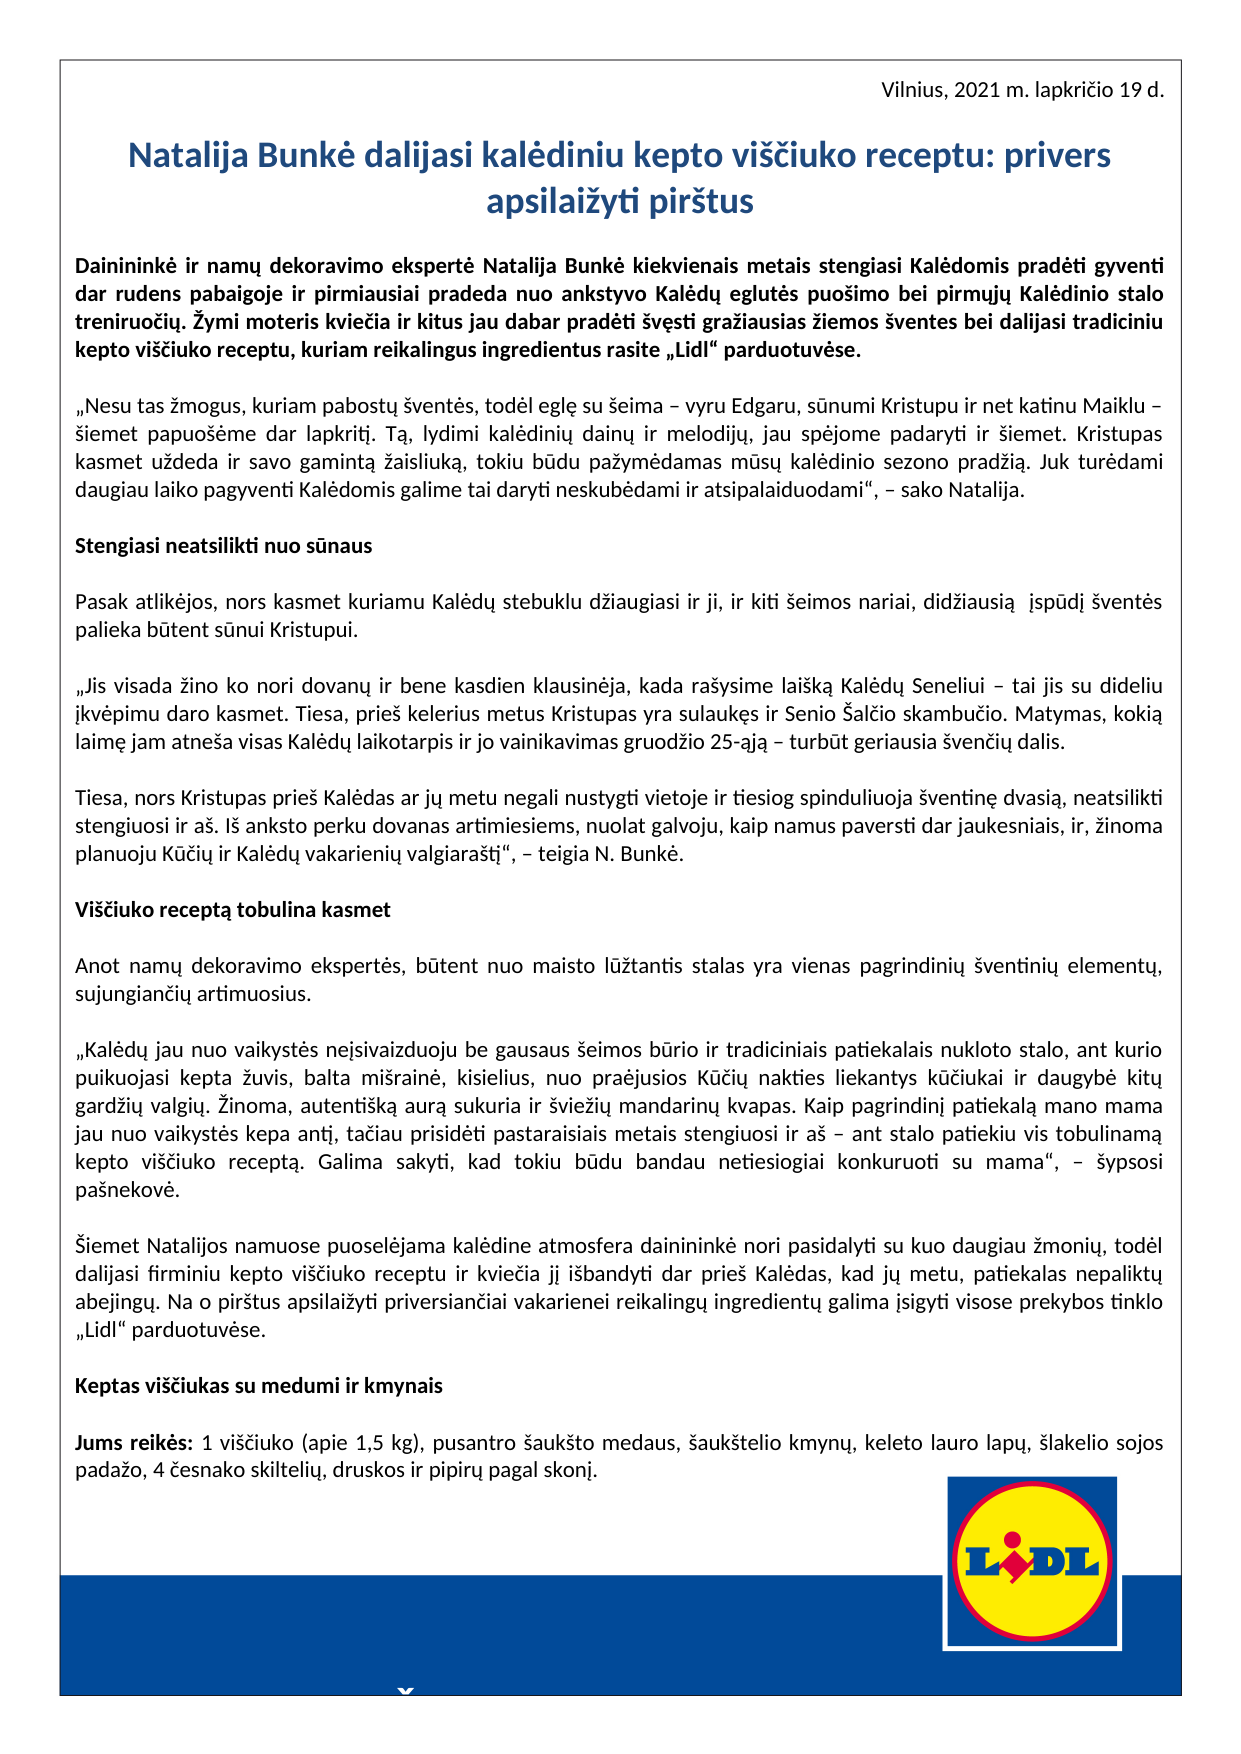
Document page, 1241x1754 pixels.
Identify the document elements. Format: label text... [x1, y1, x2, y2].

picture [0, 0, 1241, 1754]
text Tiesa, nors Kristupas prieš Kalėdas ar jų metu negali nustygti vietoje ir tiesiog spinduliuoja šventinę dvasią, neatsilikti stengiuosi ir aš. Iš anksto perku dovanas artimiesiems, nuolat galvoju, kaip namus paversti dar jaukesniais, ir, žinoma planuoju Kūčių ir Kalėdų vakarienių valgiaraštį“, – teigia N. Bunkė. [75, 783, 1165, 867]
text Keptas viščiukas su medumi ir kmynais [75, 1372, 1165, 1399]
text „Nesu tas žmogus, kuriam pabostų šventės, todėl eglę su šeima – vyru Edgaru, sūnumi Kristupu ir net katinu Maiklu – šiemet papuošėme dar lapkritį. Tą, lydimi kalėdinių dainų ir melodijų, jau spėjome padaryti ir šiemet. Kristupas kasmet uždeda ir savo gamintą žaisliuką, tokiu būdu pažymėdamas mūsų kalėdinio sezono pradžią. Juk turėdami daugiau laiko pagyventi Kalėdomis galime tai daryti neskubėdami ir atsipalaiduodami“, – sako Natalija. [75, 391, 1165, 503]
text „Kalėdų jau nuo vaikystės neįsivaizduoju be gausaus šeimos būrio ir tradiciniais patiekalais nukloto stalo, ant kurio puikuojasi kepta žuvis, balta mišrainė, kisielius, nuo praėjusios Kūčių nakties liekantys kūčiukai ir daugybė kitų gardžių valgių. Žinoma, autentišką aurą sukuria ir šviežių mandarinų kvapas. Kaip pagrindinį patiekalą mano mama jau nuo vaikystės kepa antį, tačiau prisidėti pastaraisiais metais stengiuosi ir aš – ant stalo patiekiu vis tobulinamą kepto viščiuko receptą. Galima sakyti, kad tokiu būdu bandau netiesiogiai konkuruoti su mama“, – šypsosi pašnekovė. [75, 1035, 1165, 1203]
text Stengiasi neatsilikti nuo sūnaus [75, 531, 1165, 559]
text Pasak atlikėjos, nors kasmet kuriamu Kalėdų stebuklu džiaugiasi ir ji, ir kiti šeimos nariai, didžiausią įspūdį šventės palieka būtent sūnui Kristupui. [75, 587, 1165, 643]
text Viščiuko receptą tobulina kasmet [75, 895, 1165, 923]
text Jums reikės: 1 viščiuko (apie 1,5 kg), pusantro šaukšto medaus, šaukštelio kmynų, keleto lauro lapų, šlakelio sojos padažo, 4 česnako skiltelių, druskos ir pipirų pagal skonį. [75, 1428, 1165, 1484]
text Anot namų dekoravimo ekspertės, būtent nuo maisto lūžtantis stalas yra vienas pagrindinių šventinių elementų, sujungiančių artimuosius. [75, 951, 1165, 1007]
text Vilnius, 2021 m. lapkričio 19 d. [75, 75, 1165, 103]
text Šiemet Natalijos namuose puoselėjama kalėdine atmosfera dainininkė nori pasidalyti su kuo daugiau žmonių, todėl dalijasi firminiu kepto viščiuko receptu ir kviečia jį išbandyti dar prieš Kalėdas, kad jų metu, patiekalas nepaliktų abejingų. Na o pirštus apsilaižyti priversiančiai vakarienei reikalingų ingredientų galima įsigyti visose prekybos tinklo „Lidl“ parduotuvėse. [75, 1231, 1165, 1343]
text „Jis visada žino ko nori dovanų ir bene kasdien klausinėja, kada rašysime laišką Kalėdų Seneliui – tai jis su dideliu įkvėpimu daro kasmet. Tiesa, prieš kelerius metus Kristupas yra sulaukęs ir Senio Šalčio skambučio. Matymas, kokią laimę jam atneša visas Kalėdų laikotarpis ir jo vainikavimas gruodžio 25-ąją – turbūt geriausia švenčių dalis. [75, 671, 1165, 755]
text Dainininkė ir namų dekoravimo ekspertė Natalija Bunkė kiekvienais metais stengiasi Kalėdomis pradėti gyventi dar rudens pabaigoje ir pirmiausiai pradeda nuo ankstyvo Kalėdų eglutės puošimo bei pirmųjų Kalėdinio stalo treniruočių. Žymi moteris kviečia ir kitus jau dabar pradėti švęsti gražiausias žiemos šventes bei dalijasi tradiciniu kepto viščiuko receptu, kuriam reikalingus ingredientus rasite „Lidl“ parduotuvėse. [75, 251, 1165, 363]
text Natalija Bunkė dalijasi kalėdiniu kepto viščiuko receptu: privers apsilaižyti pirštus [75, 131, 1165, 223]
